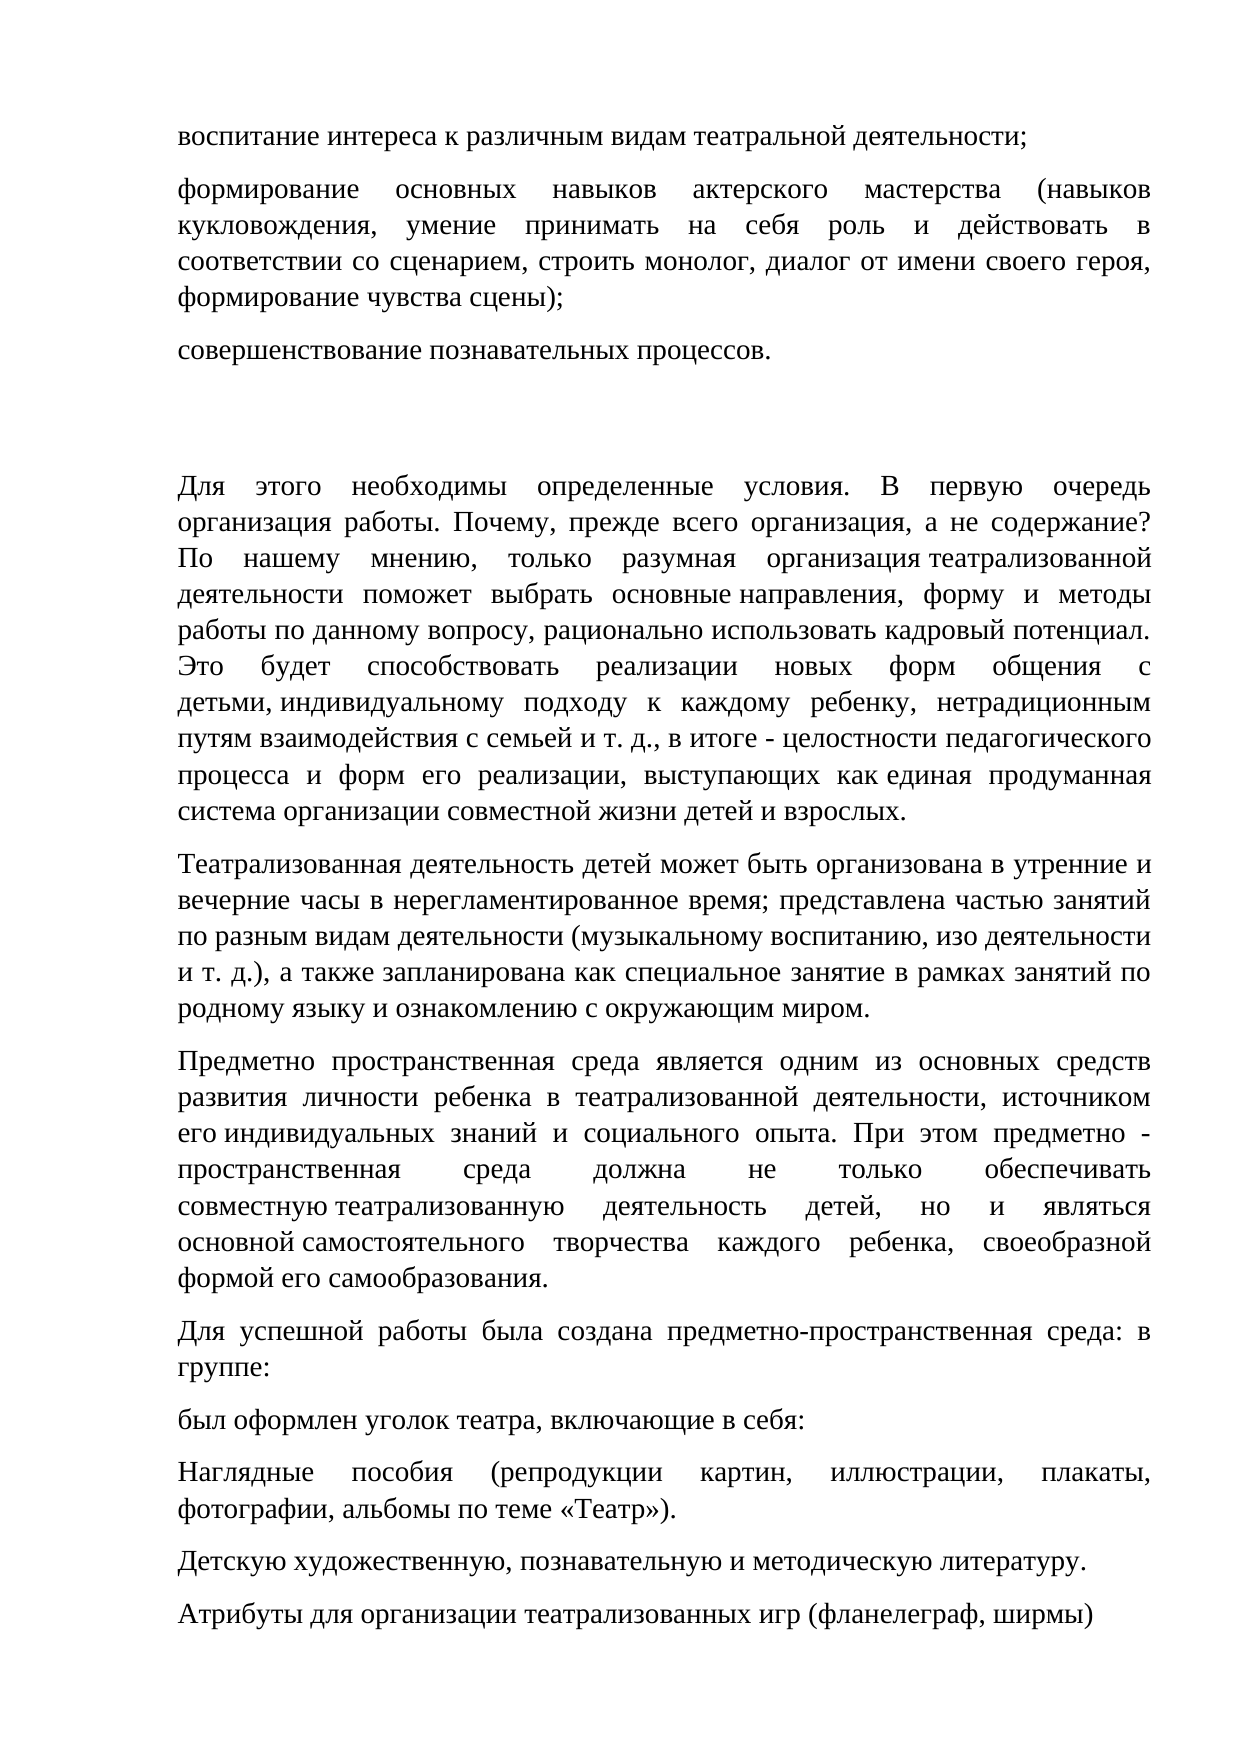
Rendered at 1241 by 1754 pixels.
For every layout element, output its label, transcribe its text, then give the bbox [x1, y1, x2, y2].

text формирование основных навыков актерского мастерства (навыков кукловождения, умение принимать на себя роль и действовать в соответствии со сценарием, строить монолог, диалог от имени своего героя, формирование чувства сцены); [177, 171, 1152, 313]
text Детскую художественную, познавательную и методическую литературу. [177, 1543, 1152, 1577]
text совершенствование познавательных процессов. [177, 332, 1152, 366]
text Для успешной работы была создана предметно-пространственная среда: в группе: [177, 1313, 1152, 1382]
text Театрализованная деятельность детей может быть организована в утренние и вечерние часы в нерегламентированное время; представлена частью занятий по разным видам деятельности (музыкальному воспитанию, изо деятельности и т. д.), а также запланирована как специальное занятие в рамках занятий по родному языку и ознакомлению с окружающим миром. [177, 846, 1152, 1024]
text Наглядные пособия (репродукции картин, иллюстрации, плакаты, фотографии, альбомы по теме «Театр»). [177, 1454, 1152, 1524]
text Атрибуты для организации театрализованных игр (фланелеграф, ширмы) [177, 1596, 1152, 1630]
text воспитание интереса к различным видам театральной деятельности; [177, 118, 1152, 152]
text Для этого необходимы определенные условия. В первую очередь организация работы. Почему, прежде всего организация, а не содержание? По нашему мнению, только разумная организация театрализованной деятельности поможет выбрать основные направления, форму и методы работы по данному вопросу, рационально использовать кадровый потенциал. Это будет способствовать реализации новых форм общения с детьми, индивидуальному подходу к каждому ребенку, нетрадиционным путям взаимодействия с семьей и т. д., в итоге - целостности педагогического процесса и форм его реализации, выступающих как единая продуманная система организации совместной жизни детей и взрослых. [177, 468, 1152, 826]
text был оформлен уголок театра, включающие в себя: [177, 1402, 1152, 1435]
text Предметно пространственная среда является одним из основных средств развития личности ребенка в театрализованной деятельности, источником его индивидуальных знаний и социального опыта. При этом предметно -пространственная среда должна не только обеспечивать совместную театрализованную деятельность детей, но и являться основной самостоятельного творчества каждого ребенка, своеобразной формой его самообразования. [177, 1043, 1152, 1293]
